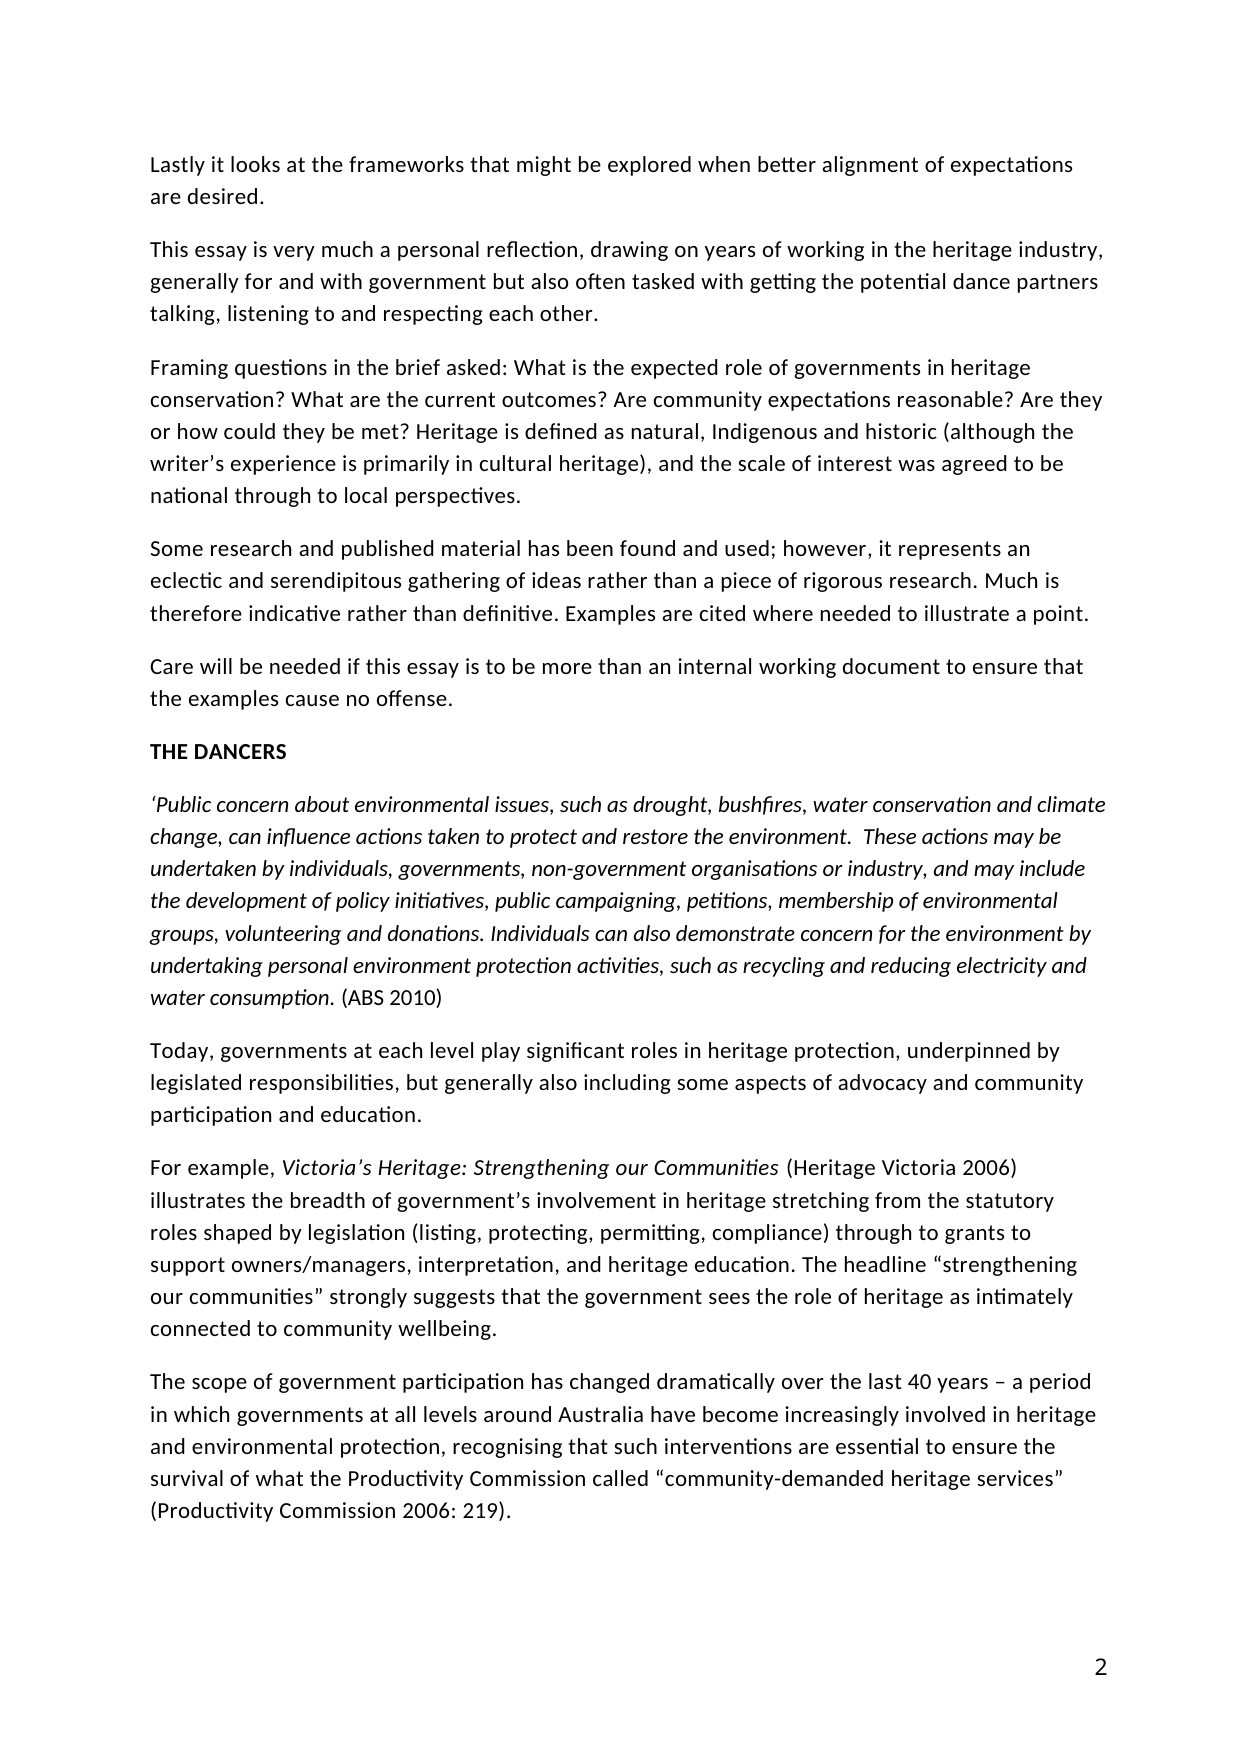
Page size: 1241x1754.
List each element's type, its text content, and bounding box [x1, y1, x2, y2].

text Care will be needed if this essay is to be more than an internal working document to ensure that the examples cause no offense. [150, 652, 1107, 712]
text Some research and published material has been found and used; however, it represents an eclectic and serendipitous gathering of ideas rather than a piece of rigorous research. Much is therefore indicative rather than definitive. Examples are cited where needed to illustrate a point. [150, 534, 1107, 627]
text This essay is very much a personal reflection, drawing on years of working in the heritage industry, generally for and with government but also often tasked with getting the potential dance partners talking, listening to and respecting each other. [150, 235, 1107, 328]
text Lastly it looks at the frameworks that might be explored when better alignment of expectations are desired. [150, 150, 1107, 210]
text ‘Public concern about environmental issues, such as drought, bushfires, water conservation and climate change, can influence actions taken to protect and restore the environment. These actions may be undertaken by individuals, governments, non-government organisations or industry, and may include the development of policy initiatives, public campaigning, petitions, membership of environmental groups, volunteering and donations. Individuals can also demonstrate concern for the environment by undertaking personal environment protection activities, such as recycling and reducing electricity and water consumption. (ABS 2010) [150, 790, 1107, 1011]
text Framing questions in the brief asked: What is the expected role of governments in heritage conservation? What are the current outcomes? Are community expectations reasonable? Are they or how could they be met? Heritage is defined as natural, Indigenous and historic (although the writer’s experience is primarily in cultural heritage), and the scale of interest was agreed to be national through to local perspectives. [150, 353, 1107, 509]
subtitle THE DANCERS [150, 737, 1107, 765]
text For example, Victoria’s Heritage: Strengthening our Communities (Heritage Victoria 2006) illustrates the breadth of government’s involvement in heritage stretching from the statutory roles shaped by legislation (listing, protecting, permitting, compliance) through to grants to support owners/managers, interpretation, and heritage education. The headline “strengthening our communities” strongly suggests that the government sees the role of heritage as intimately connected to community wellbeing. [150, 1153, 1107, 1342]
text Today, governments at each level play significant roles in heritage protection, underpinned by legislated responsibilities, but generally also including some aspects of advocacy and community participation and education. [150, 1036, 1107, 1128]
text The scope of government participation has changed dramatically over the last 40 years – a period in which governments at all levels around Australia have become increasingly involved in heritage and environmental protection, recognising that such interventions are essential to ensure the survival of what the Productivity Commission called “community-demanded heritage services” (Productivity Commission 2006: 219). [150, 1367, 1107, 1524]
